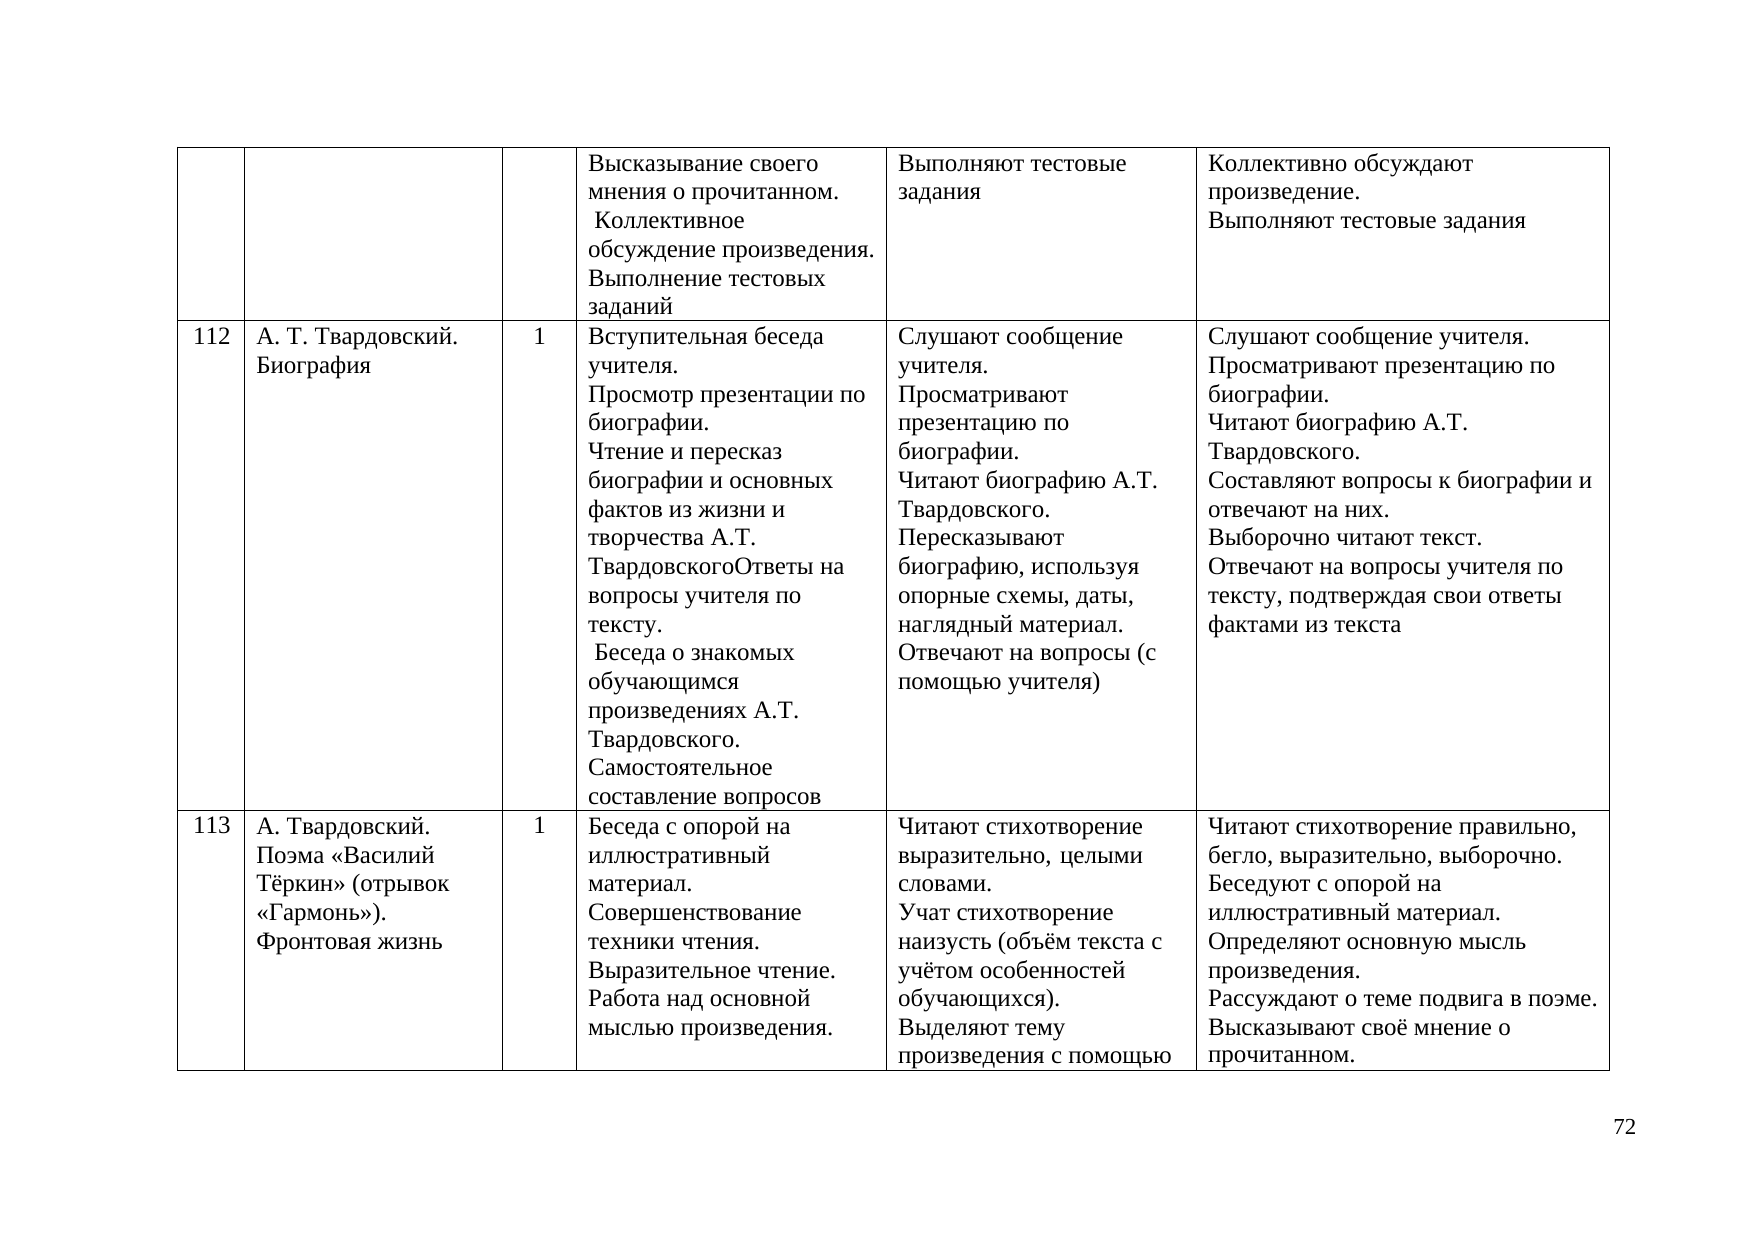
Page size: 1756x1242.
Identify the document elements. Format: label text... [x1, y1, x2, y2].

table_cell А. Твардовский. Поэма «Василий Тёркин» (отрывок «Гармонь»). Фронтовая жизнь [245, 811, 502, 1070]
table_cell Беседа с опорой на иллюстративный материал. Совершенствование техники чтения. Выразительное чтение. Работа над основной мыслью произведения. [577, 811, 886, 1070]
table_cell 1 [503, 811, 576, 1070]
table_cell 112 [178, 321, 244, 810]
table_header [178, 148, 244, 320]
table_cell Слушают сообщение учителя. Просматривают презентацию по биографии. Читают биографию А.Т. Твардовского. Составляют вопросы к биографии и отвечают на них. Выборочно читают текст. Отвечают на вопросы учителя по тексту, подтверждая свои ответы фактами из текста [1197, 321, 1609, 810]
table_cell Слушают сообщение учителя. Просматривают презентацию по биографии. Читают биографию А.Т. Твардовского. Пересказывают биографию, используя опорные схемы, даты, наглядный материал. Отвечают на вопросы (с помощью учителя) [887, 321, 1196, 810]
table_cell 113 [178, 811, 244, 1070]
table_header [503, 148, 576, 320]
table_header Выполняют тестовые задания [887, 148, 1196, 320]
table_cell 1 [503, 321, 576, 810]
table_cell А. Т. Твардовский. Биография [245, 321, 502, 810]
table_cell Читают стихотворение правильно, бегло, выразительно, выборочно. Беседуют с опорой на иллюстративный материал. Определяют основную мысль произведения. Рассуждают о теме подвига в поэме. Высказывают своё мнение о прочитанном. [1197, 811, 1609, 1070]
table_header Коллективно обсуждают произведение. Выполняют тестовые задания [1197, 148, 1609, 320]
table_header [245, 148, 502, 320]
table_header Высказывание своего мнения о прочитанном. Коллективное обсуждение произведения. Выполнение тестовых заданий [577, 148, 886, 320]
table_cell Вступительная беседа учителя. Просмотр презентации по биографии. Чтение и пересказ биографии и основных фактов из жизни и творчества А.Т. ТвардовскогоОтветы на вопросы учителя по тексту. Беседа о знакомых обучающимся произведениях А.Т. Твардовского. Самостоятельное составление вопросов [577, 321, 886, 810]
table_cell Читают стихотворение выразительно, целыми словами. Учат стихотворение наизусть (объём текста с учётом особенностей обучающихся). Выделяют тему произведения с помощью [887, 811, 1196, 1070]
